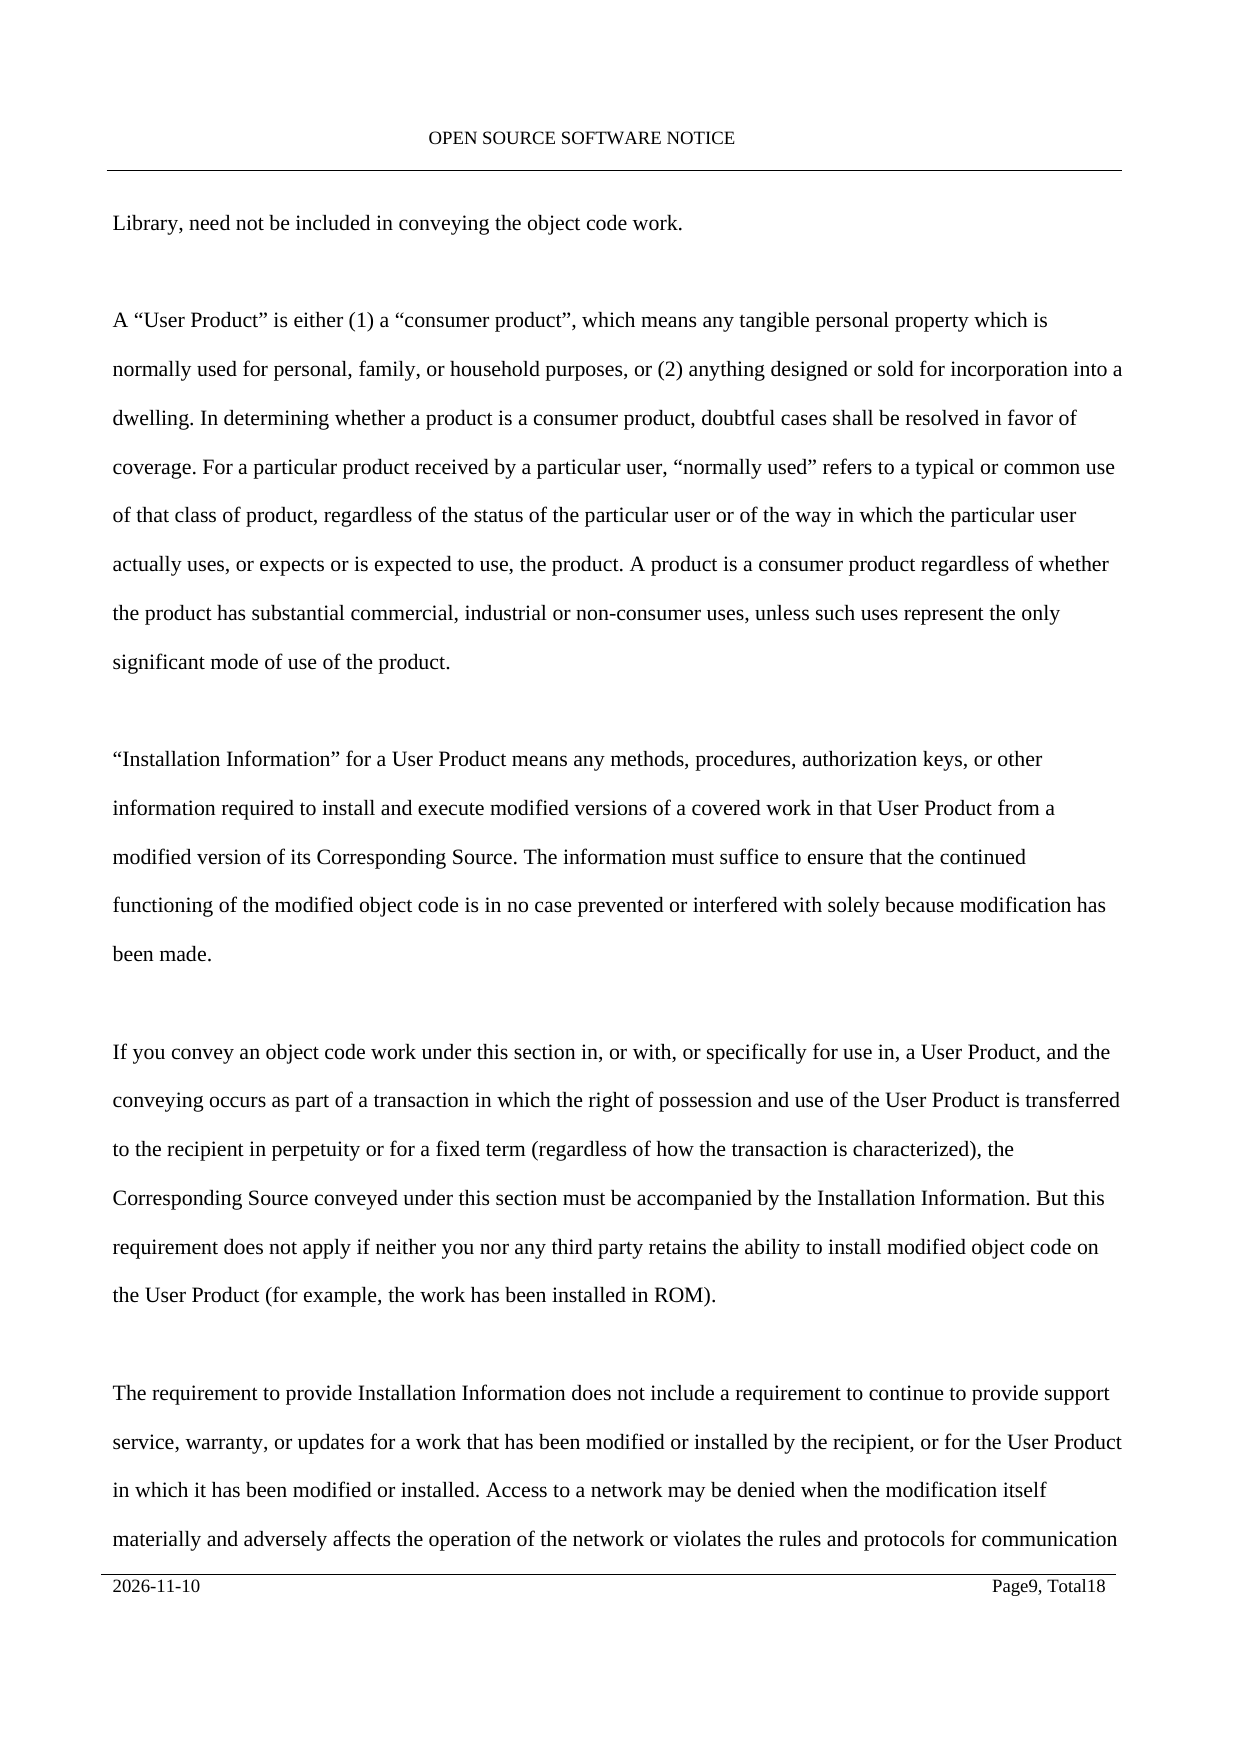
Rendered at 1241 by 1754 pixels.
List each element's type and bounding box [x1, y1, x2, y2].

text [112, 206, 1128, 1555]
